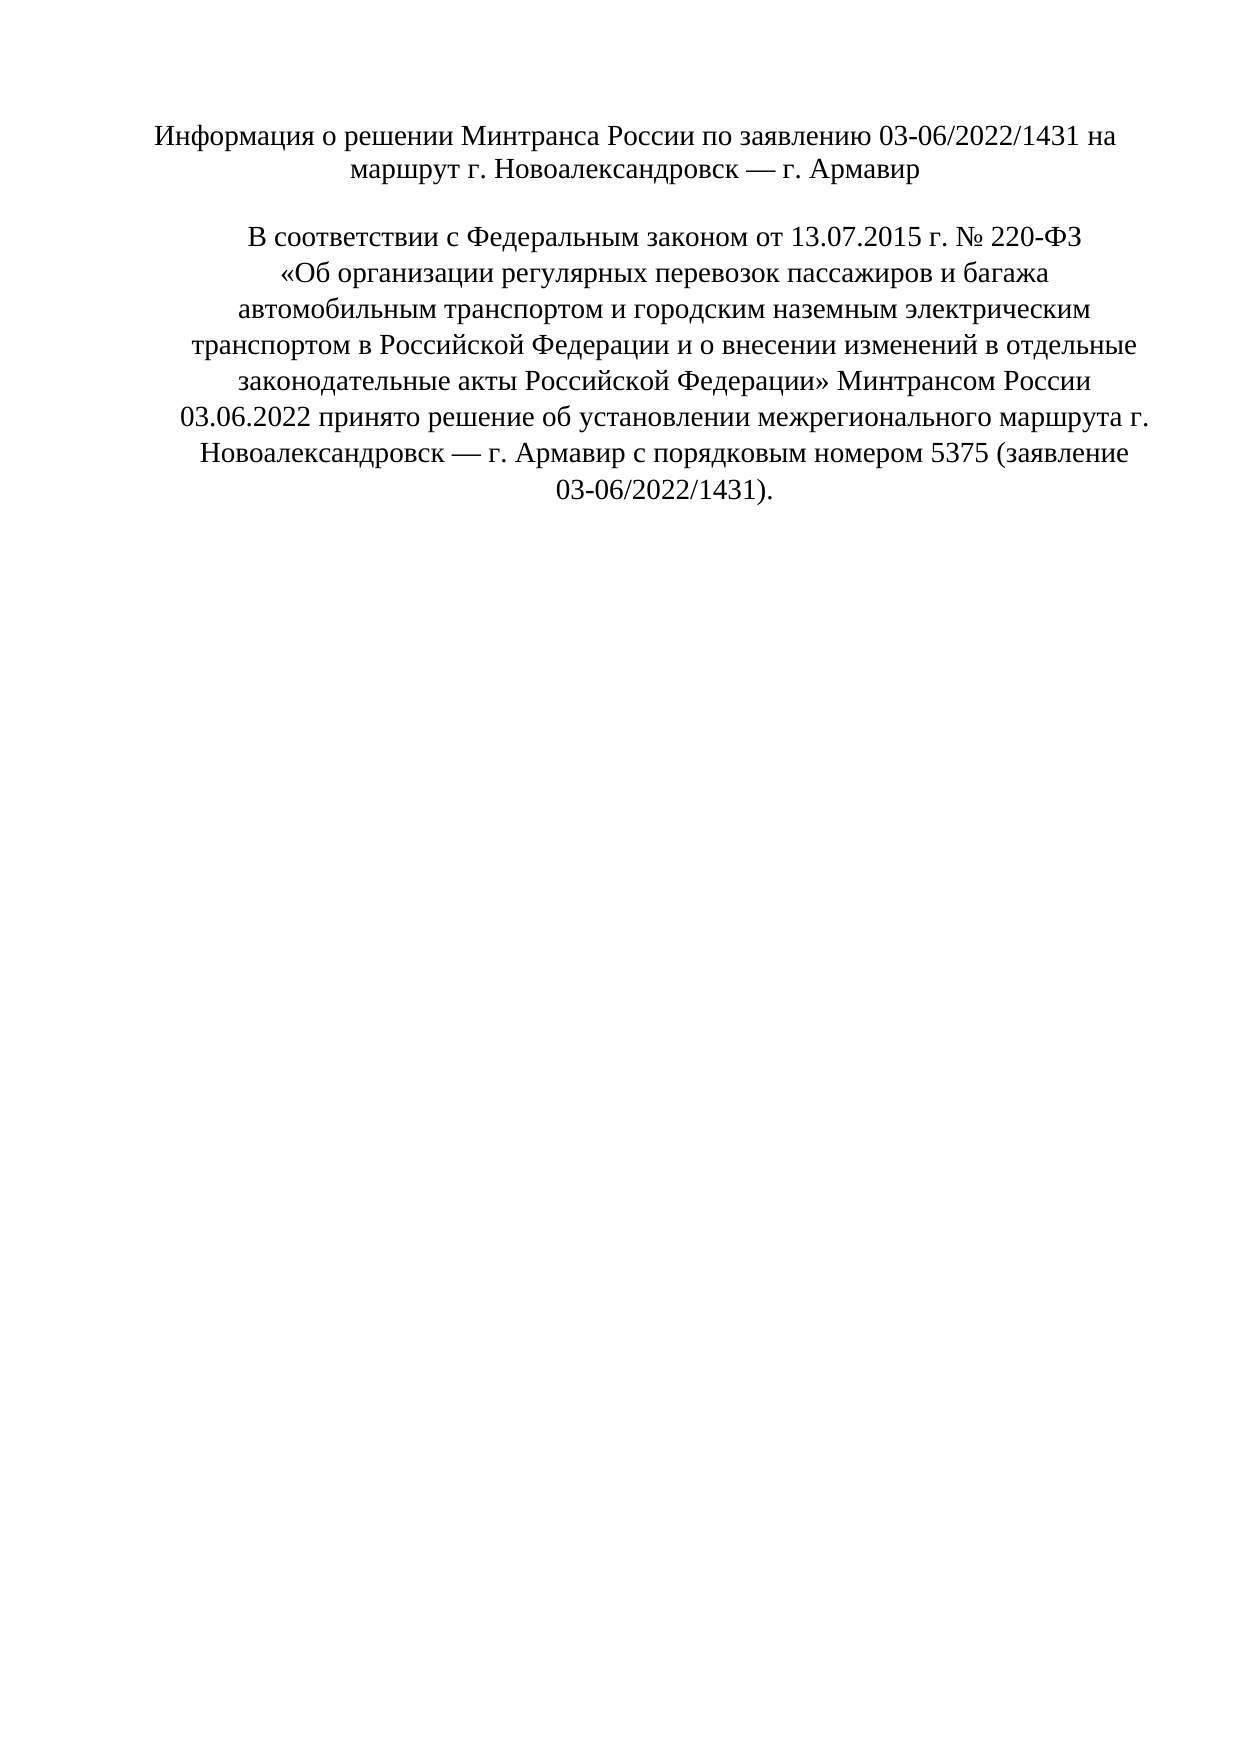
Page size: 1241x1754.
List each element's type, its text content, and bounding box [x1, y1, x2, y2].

text Информация о решении Минтранса России по заявлению 03-06/2022/1431 на маршрут г. Новоалександровск — г. Армавир [118, 118, 1152, 185]
text В соответствии с Федеральным законом от 13.07.2015 г. № 220-ФЗ «Об организации регулярных перевозок пассажиров и багажа автомобильным транспортом и городским наземным электрическим транспортом в Российской Федерации и о внесении изменений в отдельные законодательные акты Российской Федерации» Минтрансом России 03.06.2022 принято решение об установлении межрегионального маршрута г. Новоалександровск — г. Армавир с порядковым номером 5375 (заявление 03-06/2022/1431). [177, 219, 1152, 505]
